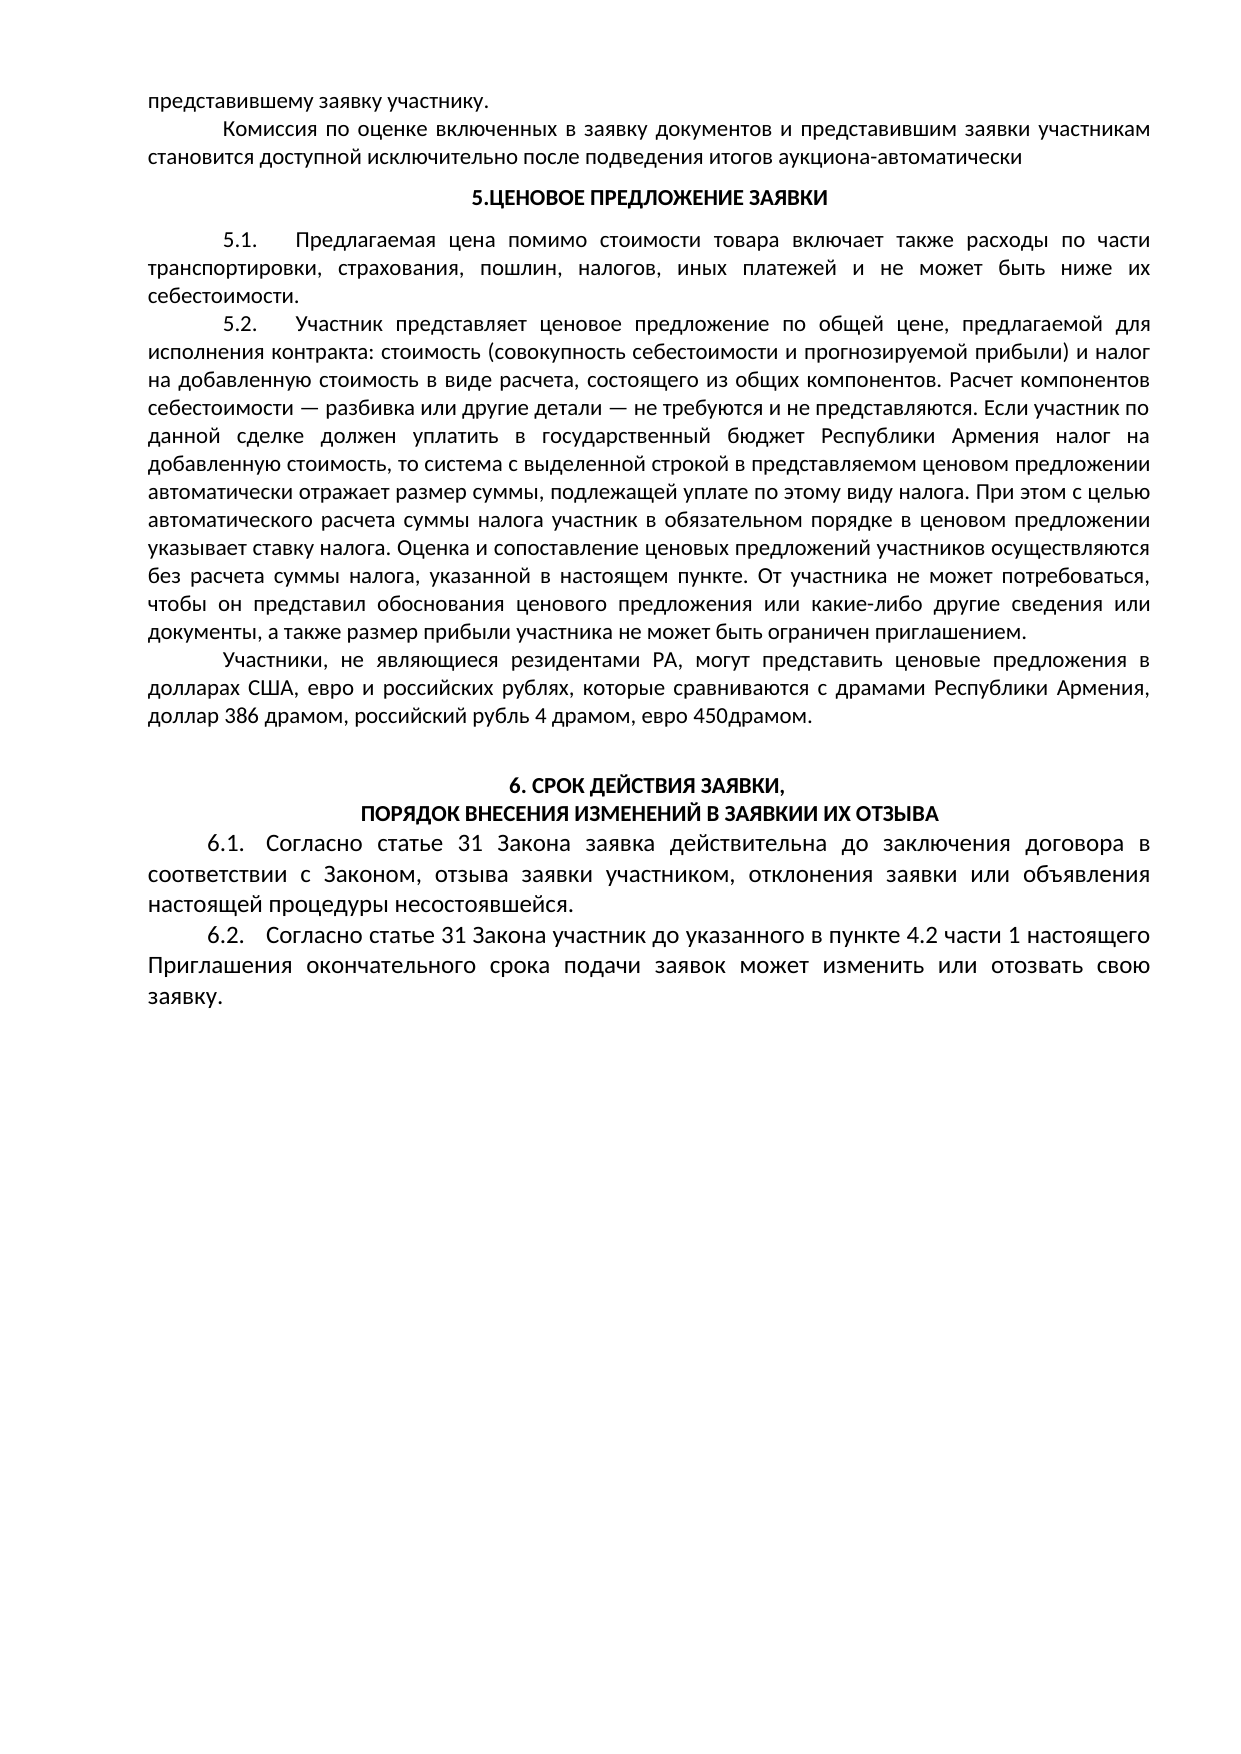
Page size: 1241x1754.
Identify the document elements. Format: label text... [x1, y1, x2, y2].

text Участники, не являющиеся резидентами РА, могут представить ценовые предложения в долларах США, евро и российских рублях, которые сравниваются с драмами Республики Армения, доллар 386 драмом, российский рубль 4 драмом, евро 450драмом. [148, 645, 1152, 729]
text 5.2. Участник представляет ценовое предложение по общей цене, предлагаемой для исполнения контракта: стоимость (совокупность себестоимости и прогнозируемой прибыли) и налог на добавленную стоимость в виде расчета, состоящего из общих компонентов. Расчет компонентов себестоимости — разбивка или другие детали — не требуются и не представляются. Если участник по данной сделке должен уплатить в государственный бюджет Республики Армения налог на добавленную стоимость, то система с выделенной строкой в представляемом ценовом предложении автоматически отражает размер суммы, подлежащей уплате по этому виду налога. При этом с целью автоматического расчета суммы налога участник в обязательном порядке в ценовом предложении указывает ставку налога. Оценка и сопоставление ценовых предложений участников осуществляются без расчета суммы налога, указанной в настоящем пункте. От участника не может потребоваться, чтобы он представил обоснования ценового предложения или какие-либо другие сведения или документы, а также размер прибыли участника не может быть ограничен приглашением. [148, 309, 1152, 645]
text 6. СРОК ДЕЙСТВИЯ ЗАЯВКИ, ПОРЯДОК ВНЕСЕНИЯ ИЗМЕНЕНИЙ В ЗАЯВКИИ ИХ ОТЗЫВА [207, 771, 1093, 827]
text 6.1. Согласно статье 31 Закона заявка действительна до заключения договора в соответствии с Законом, отзыва заявки участником, отклонения заявки или объявления настоящей процедуры несостоявшейся. [148, 827, 1152, 919]
text 5.1. Предлагаемая цена помимо стоимости товара включает также расходы по части транспортировки, страхования, пошлин, налогов, иных платежей и не может быть ниже их себестоимости. [148, 225, 1152, 309]
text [148, 86, 1152, 114]
text 6.2. Согласно статье 31 Закона участник до указанного в пункте 4.2 части 1 настоящего Приглашения окончательного срока подачи заявок может изменить или отозвать свою заявку. [148, 919, 1152, 1011]
text Комиссия по оценке включенных в заявку документов и представившим заявки участникам становится доступной исключительно после подведения итогов аукциона-автоматически [148, 114, 1152, 171]
text 5.ЦЕНОВОЕ ПРЕДЛОЖЕНИЕ ЗАЯВКИ [148, 183, 1152, 211]
